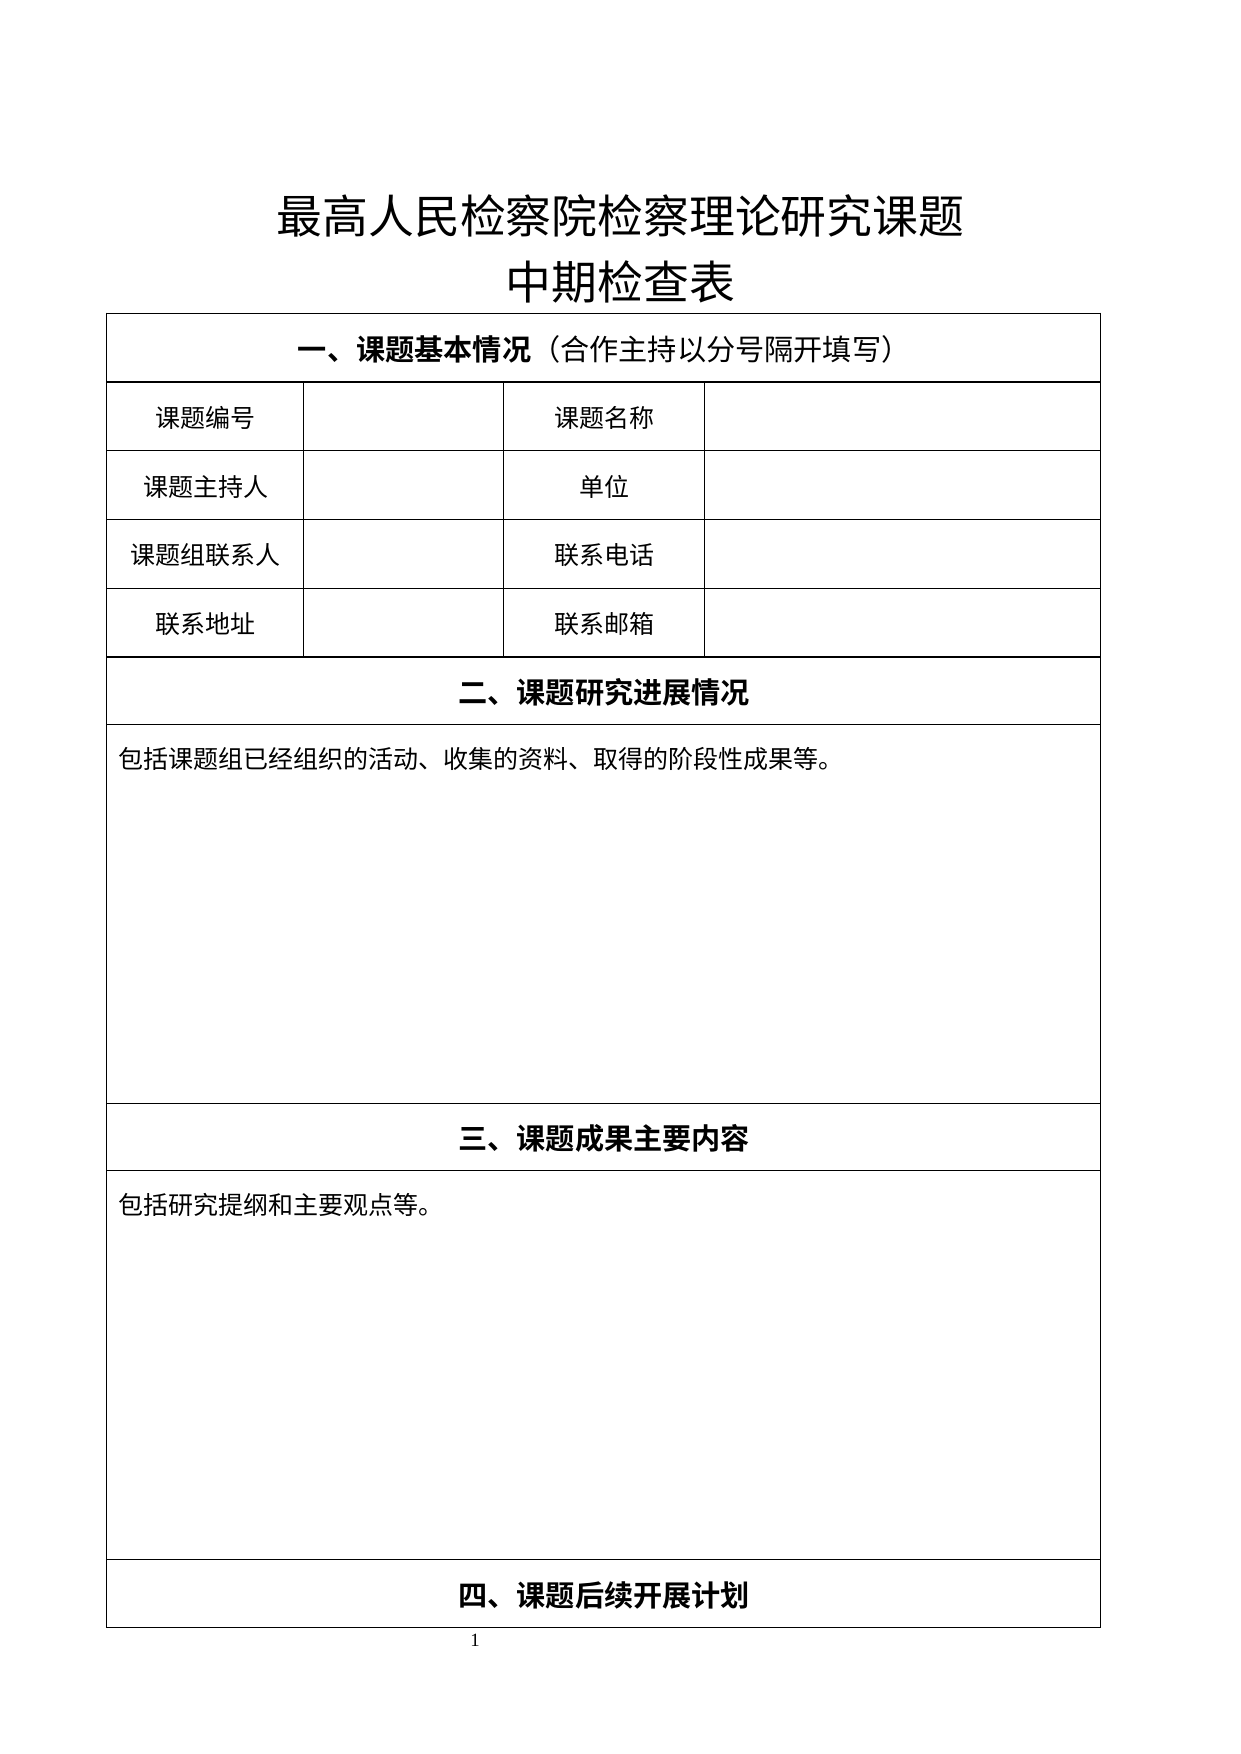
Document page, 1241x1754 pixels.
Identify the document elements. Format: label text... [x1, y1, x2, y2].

table_cell [705, 589, 1100, 656]
table_cell 包括课题组已经组织的活动、收集的资料、取得的阶段性成果等。 [107, 725, 1100, 1102]
table_header 一、课题基本情况（合作主持以分号隔开填写） [107, 314, 1100, 381]
table_cell [304, 589, 503, 656]
table_cell [304, 383, 503, 450]
table_cell 四、课题后续开展计划 [107, 1560, 1100, 1627]
table_cell [705, 383, 1100, 450]
table_cell 包括研究提纲和主要观点等。 [107, 1171, 1100, 1559]
text 最高人民检察院检察理论研究课题 [118, 180, 1122, 246]
table_cell 课题名称 [504, 383, 704, 450]
table_cell 联系邮箱 [504, 589, 704, 656]
table_cell [705, 451, 1100, 519]
table_cell 二、课题研究进展情况 [107, 658, 1100, 724]
text 中期检查表 [118, 246, 1122, 313]
table_cell 课题组联系人 [107, 520, 303, 588]
table_cell 联系地址 [107, 589, 303, 656]
table_cell 课题编号 [107, 383, 303, 450]
table_cell 联系电话 [504, 520, 704, 588]
table_cell [304, 451, 503, 519]
table_cell 三、课题成果主要内容 [107, 1104, 1100, 1170]
table_cell [705, 520, 1100, 588]
table_cell [304, 520, 503, 588]
table_cell 课题主持人 [107, 451, 303, 519]
table_cell 单位 [504, 451, 704, 519]
